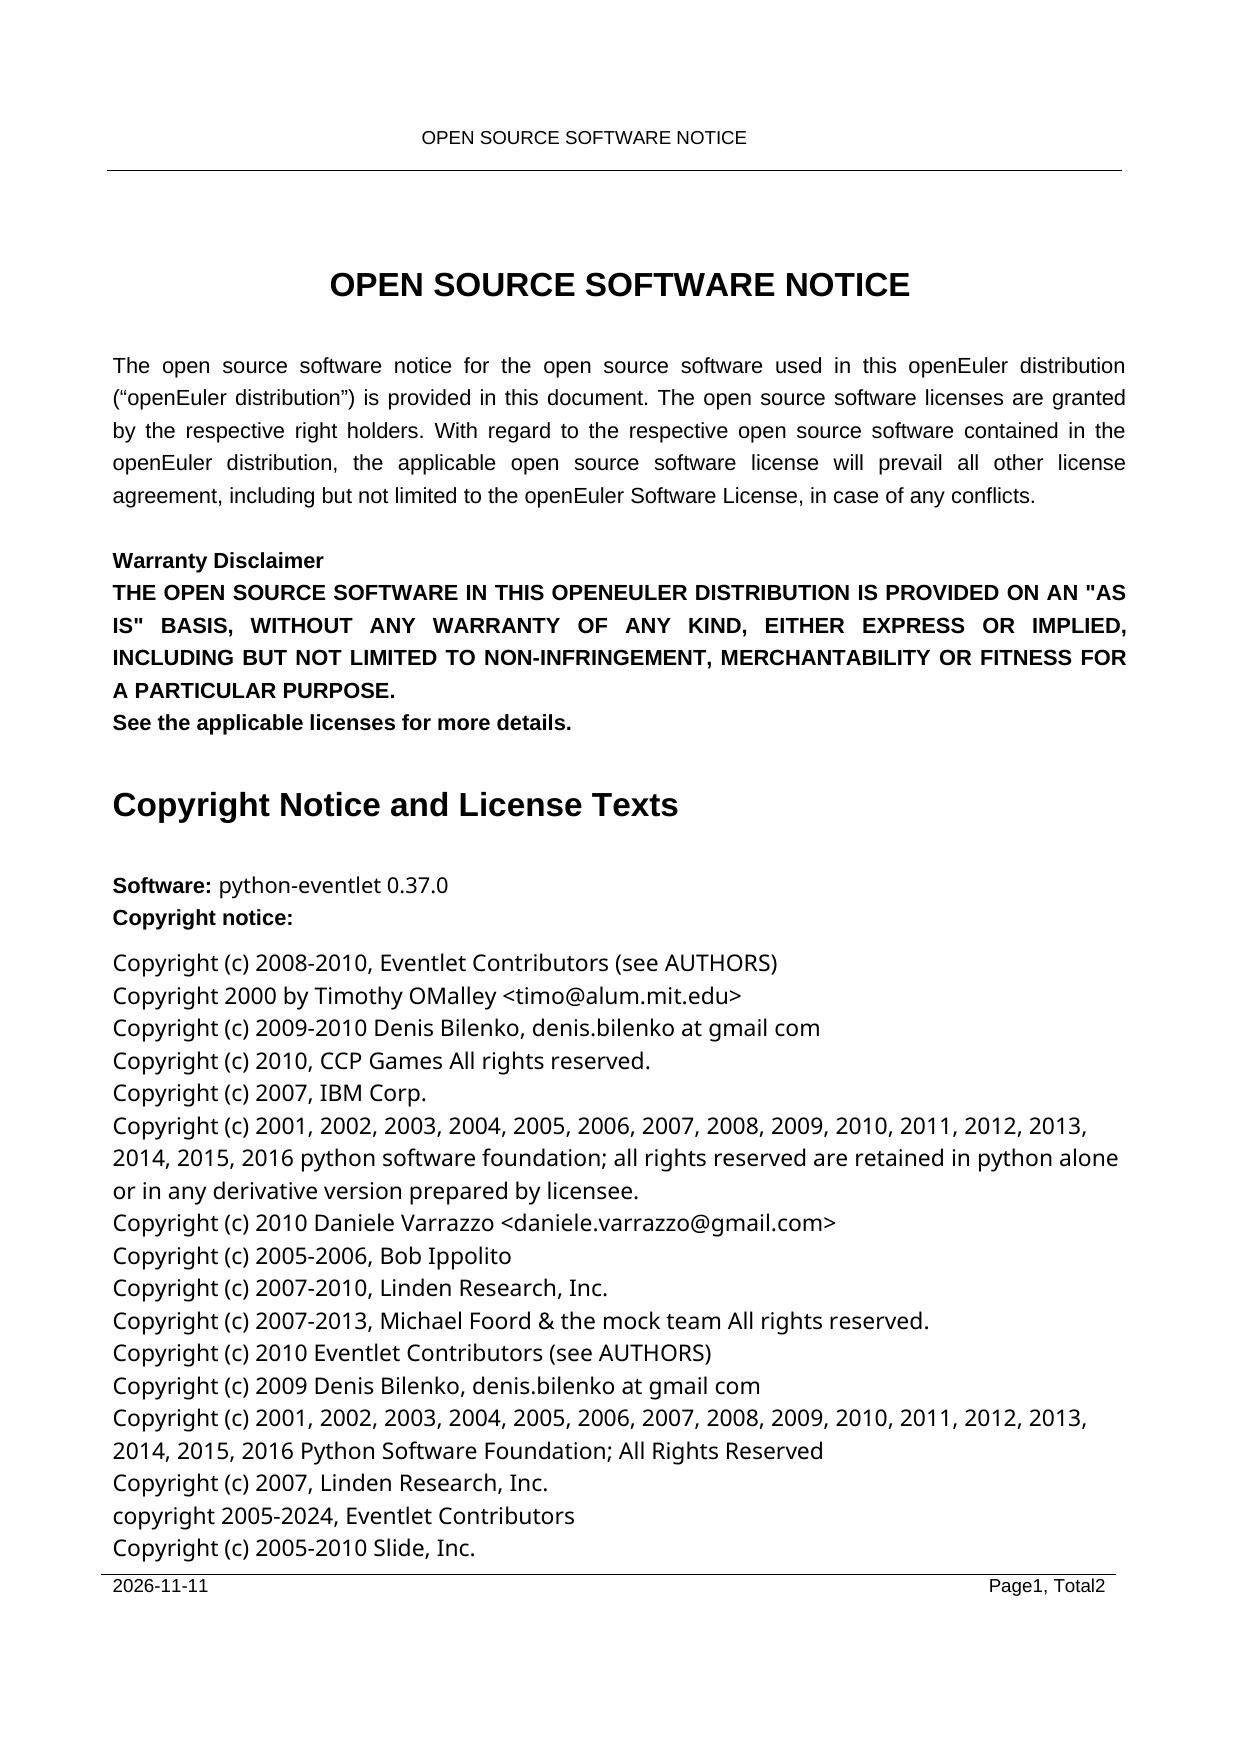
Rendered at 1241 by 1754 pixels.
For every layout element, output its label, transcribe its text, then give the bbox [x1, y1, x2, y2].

title Software: python-eventlet 0.37.0 [112, 869, 1128, 901]
text Warranty Disclaimer [112, 544, 1128, 576]
text Copyright Notice and License Texts [112, 771, 1128, 836]
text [112, 947, 1128, 1564]
text Copyright notice: [112, 901, 1128, 934]
text The open source software notice for the open source software used in this openEuler distribution (“openEuler distribution”) is provided in this document. The open source software licenses are granted by the respective right holders. With regard to the respective open source software contained in the openEuler distribution, the applicable open source software license will prevail all other license agreement, including but not limited to the openEuler Software License, in case of any conflicts. [112, 349, 1128, 511]
text OPEN SOURCE SOFTWARE NOTICE [112, 251, 1128, 316]
text THE OPEN SOURCE SOFTWARE IN THIS OPENEULER DISTRIBUTION IS PROVIDED ON AN "AS IS" BASIS, WITHOUT ANY WARRANTY OF ANY KIND, EITHER EXPRESS OR IMPLIED, INCLUDING BUT NOT LIMITED TO NON-INFRINGEMENT, MERCHANTABILITY OR FITNESS FOR A PARTICULAR PURPOSE. See the applicable licenses for more details. [112, 576, 1128, 739]
